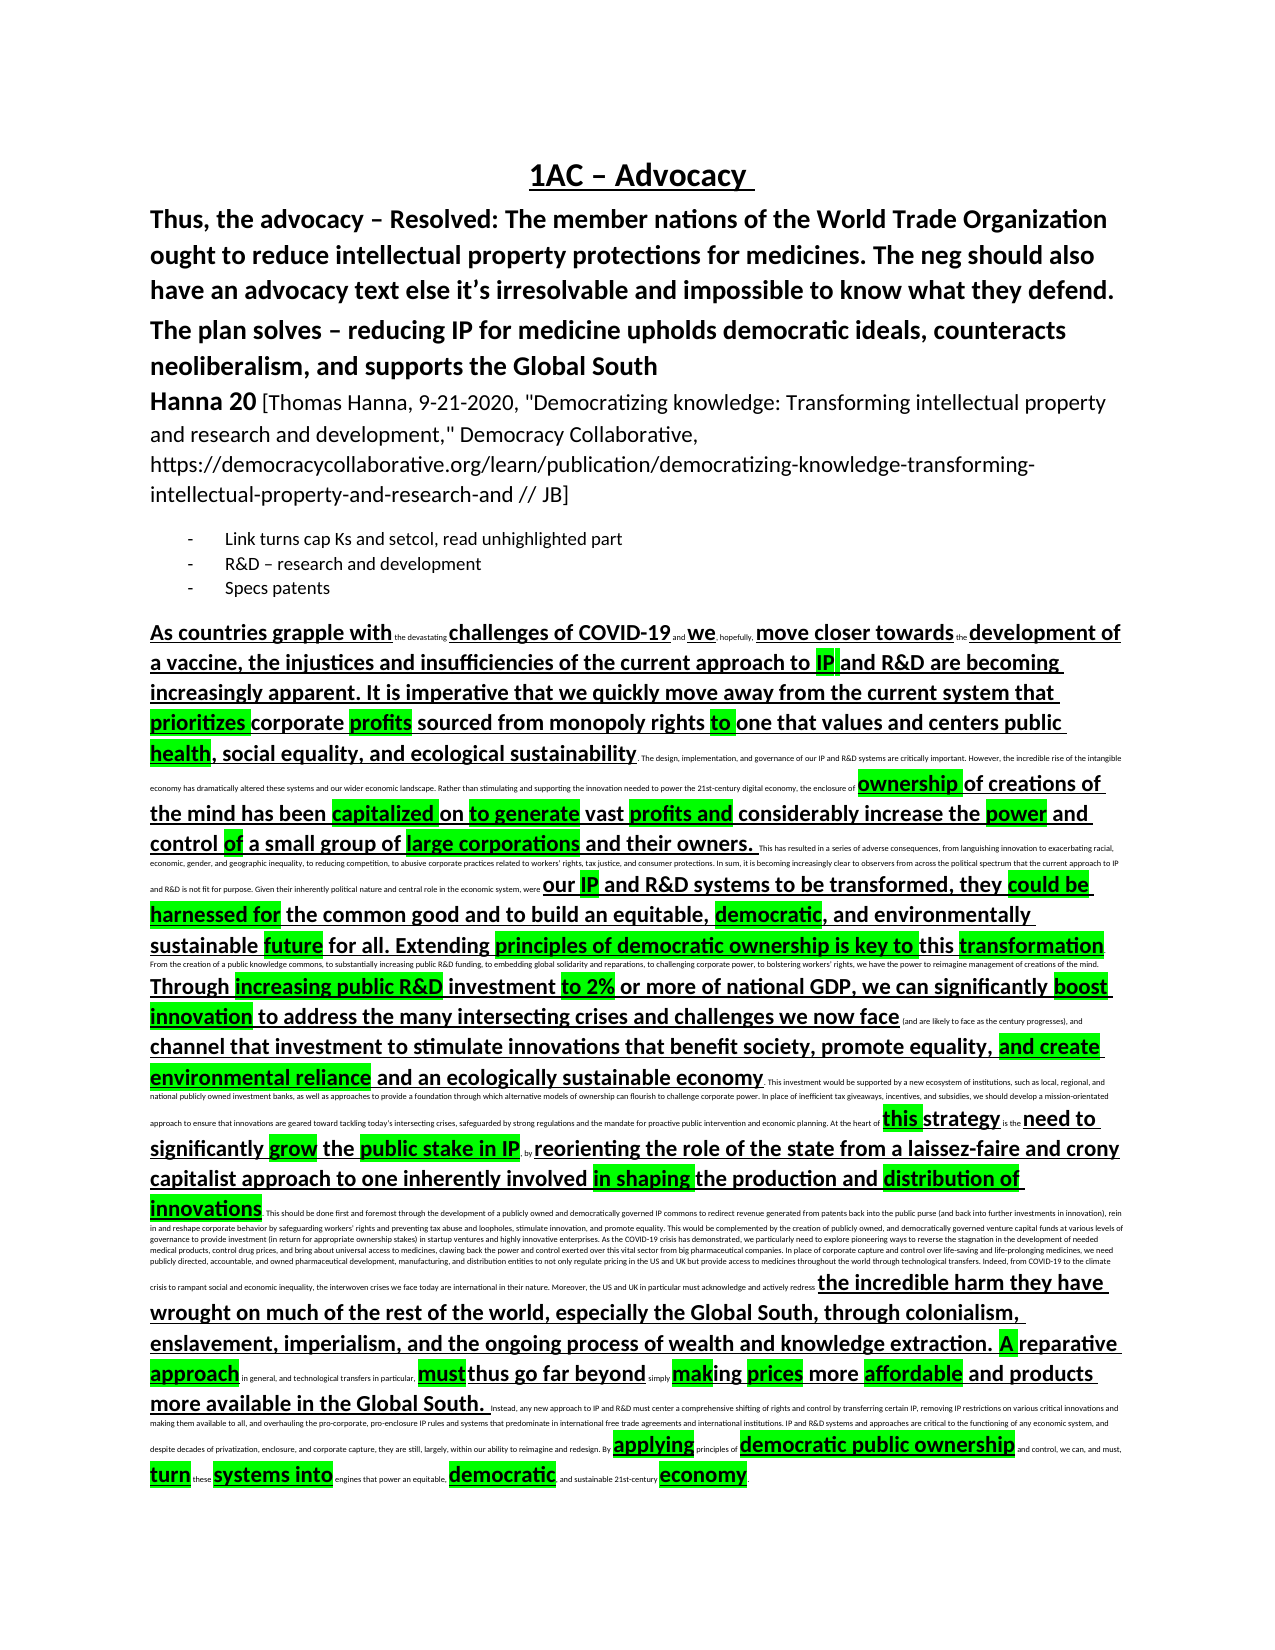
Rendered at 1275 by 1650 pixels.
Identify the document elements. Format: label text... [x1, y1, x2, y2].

subtitle Thus, the advocacy – Resolved: The member nations of the World Trade Organization ought to reduce intellectual property protections for medicines. The neg should also have an advocacy text else it’s irresolvable and impossible to know what they defend. [150, 202, 1125, 307]
list Link turns cap Ks and setcol, read unhighlighted part [187, 527, 1125, 550]
list Specs patents [187, 576, 1125, 599]
subtitle 1AC – Advocacy [150, 154, 1125, 195]
list R&D – research and development [187, 552, 1125, 575]
text As countries grapple with the devastating challenges of COVID-19 and we, hopefully, move closer towards the development of a vaccine, the injustices and insufficiencies of the current approach to IP and R&D are becoming increasingly apparent. It is imperative that we quickly move away from the current system that prioritizes corporate profits sourced from monopoly rights to one that values and centers public health, social equality, and ecological sustainability. The design, implementation, and governance of our IP and R&D systems are critically important. However, the incredible rise of the intangible economy has dramatically altered these systems and our wider economic landscape. Rather than stimulating and supporting the innovation needed to power the 21st-century digital economy, the enclosure of ownership of creations of the mind has been capitalized on to generate vast profits and considerably increase the power and control of a small group of large corporations and their owners. This has resulted in a series of adverse consequences, from languishing innovation to exacerbating racial, economic, gender, and geographic inequality, to reducing competition, to abusive corporate practices related to workers’ rights, tax justice, and consumer protections. In sum, it is becoming increasingly clear to observers from across the political spectrum that the current approach to IP and R&D is not fit for purpose. Given their inherently political nature and central role in the economic system, were our IP and R&D systems to be transformed, they could be harnessed for the common good and to build an equitable, democratic, and environmentally sustainable future for all. Extending principles of democratic ownership is key to this transformation. From the creation of a public knowledge commons, to substantially increasing public R&D funding, to embedding global solidarity and reparations, to challenging corporate power, to bolstering workers’ rights, we have the power to reimagine management of creations of the mind. Through increasing public R&D investment to 2% or more of national GDP, we can significantly boost innovation to address the many intersecting crises and challenges we now face (and are likely to face as the century progresses), and channel that investment to stimulate innovations that benefit society, promote equality, and create environmental reliance and an ecologically sustainable economy. This investment would be supported by a new ecosystem of institutions, such as local, regional, and national publicly owned investment banks, as well as approaches to provide a foundation through which alternative models of ownership can flourish to challenge corporate power. In place of inefficient tax giveaways, incentives, and subsidies, we should develop a mission-orientated approach to ensure that innovations are geared toward tackling today’s intersecting crises, safeguarded by strong regulations and the mandate for proactive public intervention and economic planning. At the heart of this strategy is the need to significantly grow the public stake in IP, by reorienting the role of the state from a laissez-faire and crony capitalist approach to one inherently involved in shaping the production and distribution of innovations. This should be done first and foremost through the development of a publicly owned and democratically governed IP commons to redirect revenue generated from patents back into the public purse (and back into further investments in innovation), rein in and reshape corporate behavior by safeguarding workers’ rights and preventing tax abuse and loopholes, stimulate innovation, and promote equality. This would be complemented by the creation of publicly owned, and democratically governed venture capital funds at various levels of governance to provide investment (in return for appropriate ownership stakes) in startup ventures and highly innovative enterprises. As the COVID-19 crisis has demonstrated, we particularly need to explore pioneering ways to reverse the stagnation in the development of needed medical products, control drug prices, and bring about universal access to medicines, clawing back the power and control exerted over this vital sector from big pharmaceutical companies. In place of corporate capture and control over life-saving and life-prolonging medicines, we need publicly directed, accountable, and owned pharmaceutical development, manufacturing, and distribution entities to not only regulate pricing in the US and UK but provide access to medicines throughout the world through technological transfers. Indeed, from COVID-19 to the climate crisis to rampant social and economic inequality, the interwoven crises we face today are international in their nature. Moreover, the US and UK in particular must acknowledge and actively redress the incredible harm they have wrought on much of the rest of the world, especially the Global South, through colonialism, enslavement, imperialism, and the ongoing process of wealth and knowledge extraction. A reparative approach in general, and technological transfers in particular, must thus go far beyond simply making prices more affordable and products more available in the Global South. Instead, any new approach to IP and R&D must center a comprehensive shifting of rights and control by transferring certain IP, removing IP restrictions on various critical innovations and making them available to all, and overhauling the pro-corporate, pro-enclosure IP rules and systems that predominate in international free trade agreements and international institutions. IP and R&D systems and approaches are critical to the functioning of any economic system, and despite decades of privatization, enclosure, and corporate capture, they are still, largely, within our ability to reimagine and redesign. By applying principles of democratic public ownership and control, we can, and must, turn these systems into engines that power an equitable, democratic, and sustainable 21st-century economy. [150, 618, 1125, 1488]
text Hanna 20 [Thomas Hanna, 9-21-2020, "Democratizing knowledge: Transforming intellectual property and research and development," Democracy Collaborative, https://democracycollaborative.org/learn/publication/democratizing-knowledge-transforming-intellectual-property-and-research-and // JB] [150, 384, 1125, 508]
subtitle The plan solves – reducing IP for medicine upholds democratic ideals, counteracts neoliberalism, and supports the Global South [150, 313, 1125, 382]
